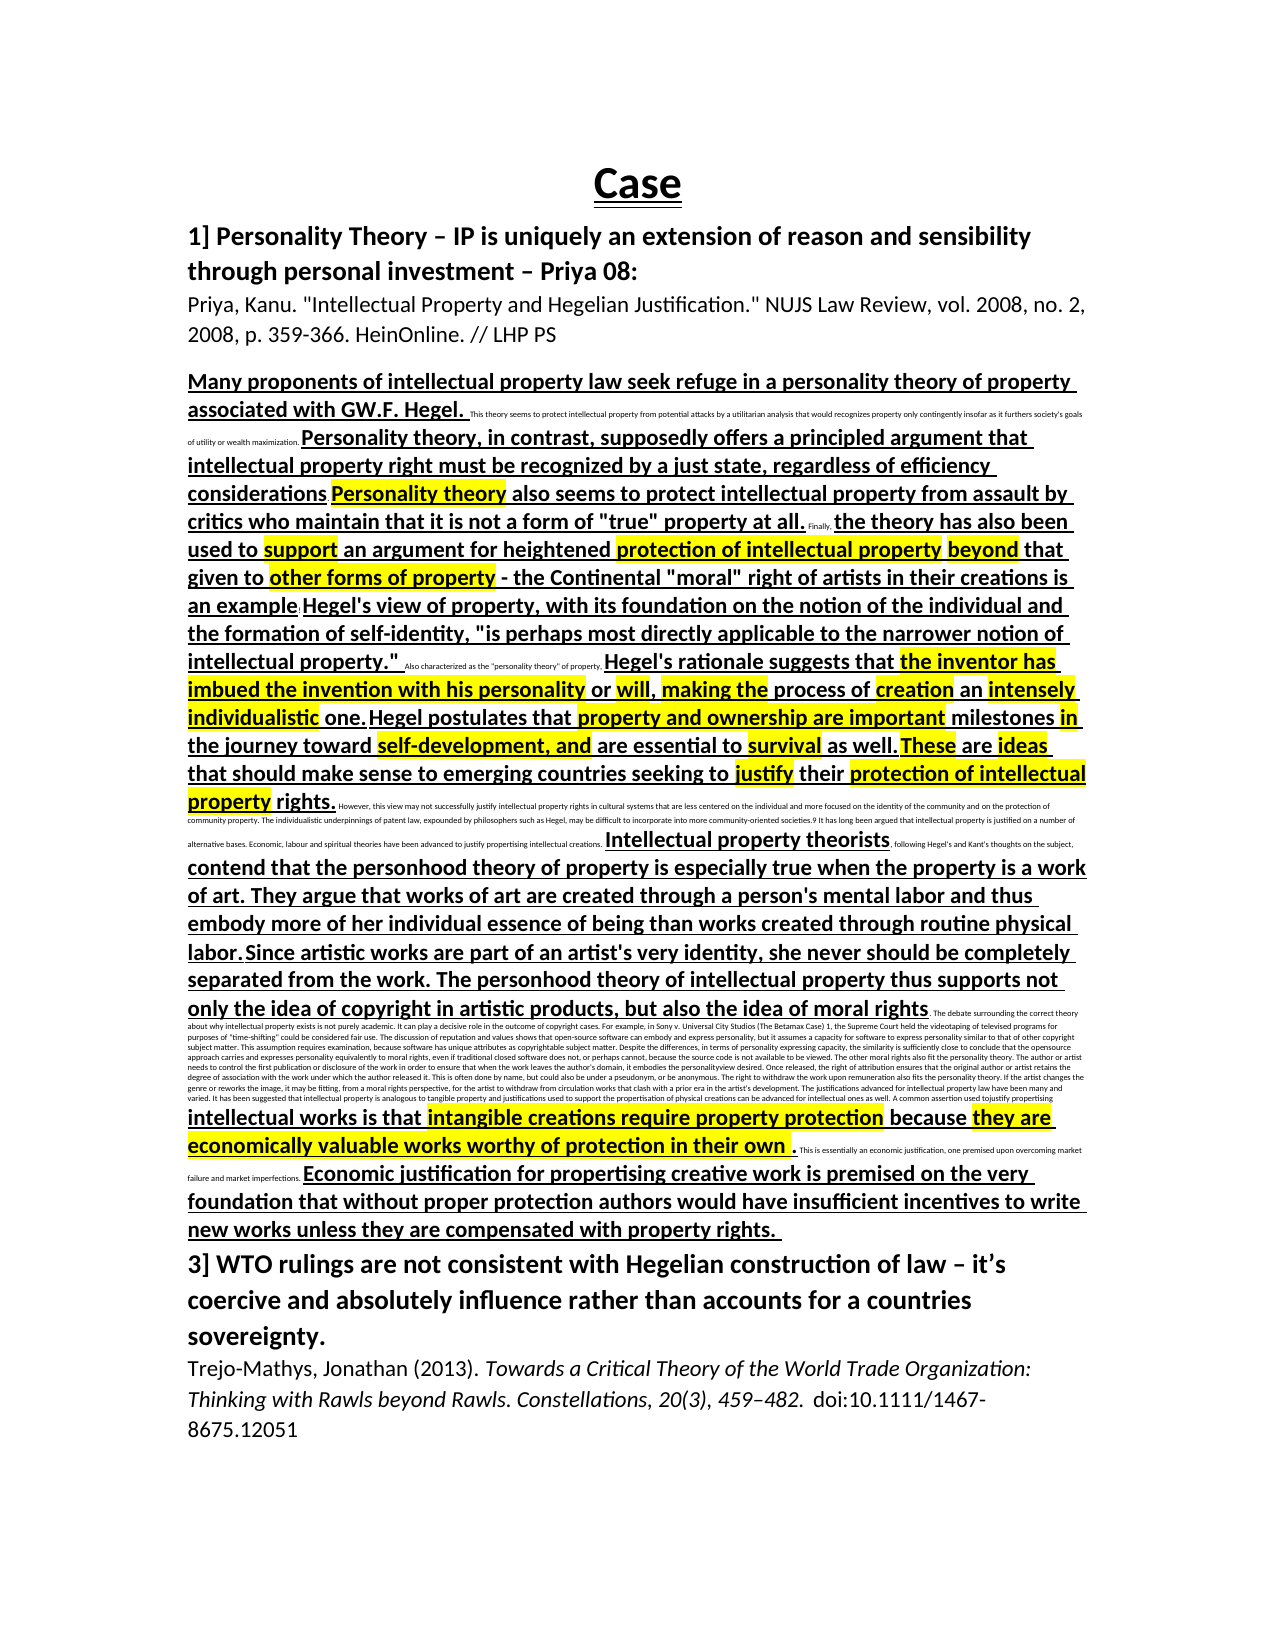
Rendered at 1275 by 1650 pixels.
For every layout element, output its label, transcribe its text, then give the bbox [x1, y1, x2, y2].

text Many proponents of intellectual property law seek refuge in a personality theory of property associated with GW.F. Hegel. This theory seems to protect intellectual property from potential attacks by a utilitarian analysis that would recognizes property only contingently insofar as it furthers society's goals of utility or wealth maximization. Personality theory, in contrast, supposedly offers a principled argument that intellectual property right must be recognized by a just state, regardless of efficiency considerations. Personality theory also seems to protect intellectual property from assault by critics who maintain that it is not a form of "true" property at all. Finally, the theory has also been used to support an argument for heightened protection of intellectual property beyond that given to other forms of property - the Continental "moral" right of artists in their creations is an example! Hegel's view of property, with its foundation on the notion of the individual and the formation of self-identity, "is perhaps most directly applicable to the narrower notion of intellectual property." Also characterized as the "personality theory" of property, Hegel's rationale suggests that the inventor has imbued the invention with his personality or will, making the process of creation an intensely individualistic one. Hegel postulates that property and ownership are important milestones in the journey toward self-development, and are essential to survival as well. These are ideas that should make sense to emerging countries seeking to justify their protection of intellectual property rights. However, this view may not successfully justify intellectual property rights in cultural systems that are less centered on the individual and more focused on the identity of the community and on the protection of community property. The individualistic underpinnings of patent law, expounded by philosophers such as Hegel, may be difficult to incorporate into more community-oriented societies.9 It has long been argued that intellectual property is justified on a number of alternative bases. Economic, labour and spiritual theories have been advanced to justify propertising intellectual creations. Intellectual property theorists, following Hegel's and Kant's thoughts on the subject, contend that the personhood theory of property is especially true when the property is a work of art. They argue that works of art are created through a person's mental labor and thus embody more of her individual essence of being than works created through routine physical labor. Since artistic works are part of an artist's very identity, she never should be completely separated from the work. The personhood theory of intellectual property thus supports not only the idea of copyright in artistic products, but also the idea of moral rights. The debate surrounding the correct theory about why intellectual property exists is not purely academic. It can play a decisive role in the outcome of copyright cases. For example, in Sony v. Universal City Studios (The Betamax Case) 1, the Supreme Court held the videotaping of televised programs for purposes of "time-shifting" could be considered fair use. The discussion of reputation and values shows that open-source software can embody and express personality, but it assumes a capacity for software to express personality similar to that of other copyright subject matter. This assumption requires examination, because software has unique attributes as copyrightable subject matter. Despite the differences, in terms of personality expressing capacity, the similarity is sufficiently close to conclude that the opensource approach carries and expresses personality equivalently to moral rights, even if traditional closed software does not, or perhaps cannot, because the source code is not available to be viewed. The other moral rights also fit the personality theory. The author or artist needs to control the first publication or disclosure of the work in order to ensure that when the work leaves the author's domain, it embodies the personalityview desired. Once released, the right of attribution ensures that the original author or artist retains the degree of association with the work under which the author released it. This is often done by name, but could also be under a pseudonym, or be anonymous. The right to withdraw the work upon remuneration also fits the personality theory. If the artist changes the genre or reworks the image, it may be fitting, from a moral rights perspective, for the artist to withdraw from circulation works that clash with a prior era in the artist's development. The justifications advanced for intellectual property law have been many and varied. It has been suggested that intellectual property is analogous to tangible property and justifications used to support the propertisation of physical creations can be advanced for intellectual ones as well. A common assertion used tojustify propertising intellectual works is that intangible creations require property protection because they are economically valuable works worthy of protection in their own . This is essentially an economic justification, one premised upon overcoming market failure and market imperfections. Economic justification for propertising creative work is premised on the very foundation that without proper protection authors would have insufficient incentives to write new works unless they are compensated with property rights. [187, 367, 1087, 878]
subtitle Case [187, 154, 1087, 210]
subtitle 1] Personality Theory – IP is uniquely an extension of reason and sensibility through personal investment – Priya 08: [187, 219, 1087, 287]
text Priya, Kanu. "Intellectual Property and Hegelian Justification." NUJS Law Review, vol. 2008, no. 2, 2008, p. 359-366. HeinOnline. // LHP PS [187, 290, 1087, 348]
subtitle 3] WTO rulings are not consistent with Hegelian construction of law – it’s coercive and absolutely influence rather than accounts for a countries sovereignty. [187, 1248, 1087, 1352]
text Trejo-Mathys, Jonathan (2013). Towards a Critical Theory of the World Trade Organization: Thinking with Rawls beyond Rawls. Constellations, 20(3), 459–482. doi:10.1111/1467-8675.12051 [187, 1354, 1087, 1443]
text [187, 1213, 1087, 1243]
